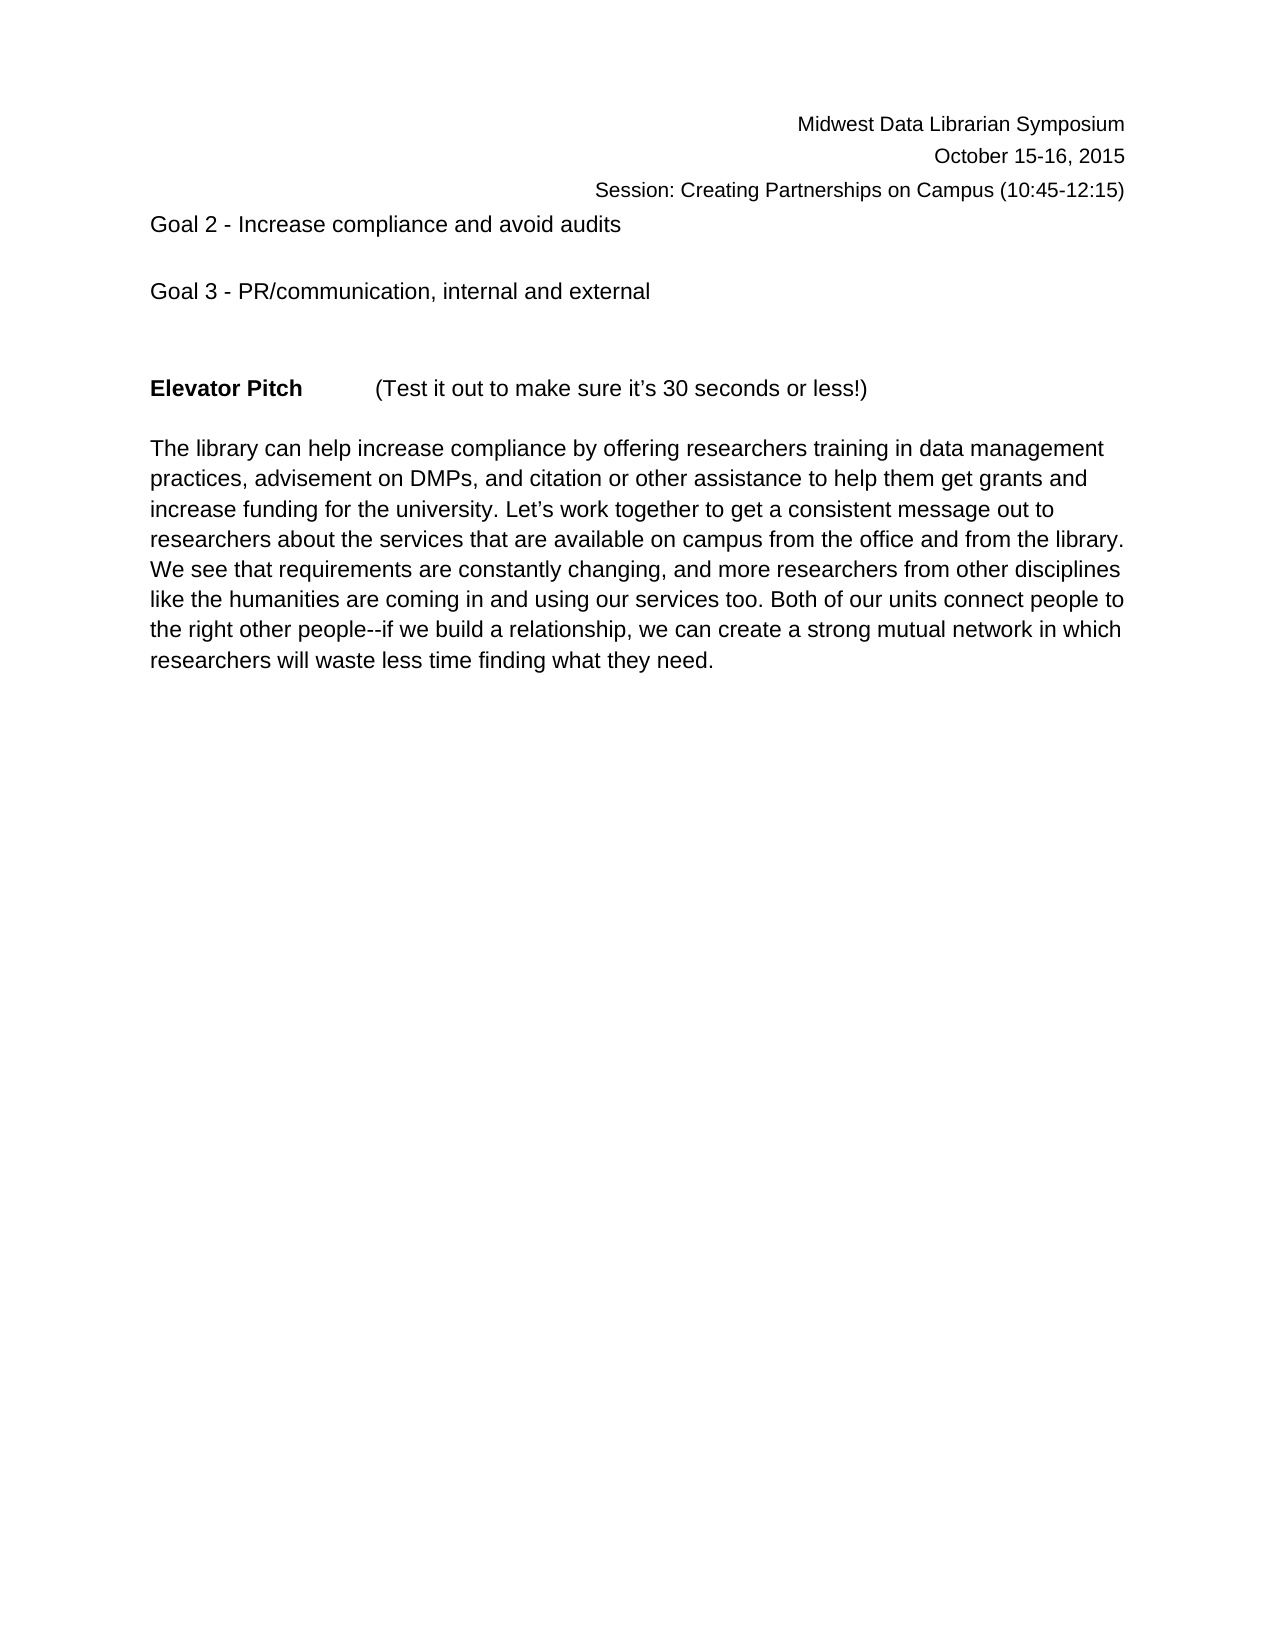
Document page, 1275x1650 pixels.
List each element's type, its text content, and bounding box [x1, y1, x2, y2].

text Goal 2 - Increase compliance and avoid audits [150, 211, 1125, 238]
text Goal 3 - PR/communication, internal and external [150, 278, 1125, 304]
text The library can help increase compliance by offering researchers training in data management practices, advisement on DMPs, and citation or other assistance to help them get grants and increase funding for the university. Let’s work together to get a consistent message out to researchers about the services that are available on campus from the office and from the library. We see that requirements are constantly changing, and more researchers from other disciplines like the humanities are coming in and using our services too. Both of our units connect people to the right other people--if we build a relationship, we can create a strong mutual network in which researchers will waste less time finding what they need. [150, 435, 1125, 673]
text Elevator Pitch (Test it out to make sure it’s 30 seconds or less!) [150, 375, 1125, 401]
